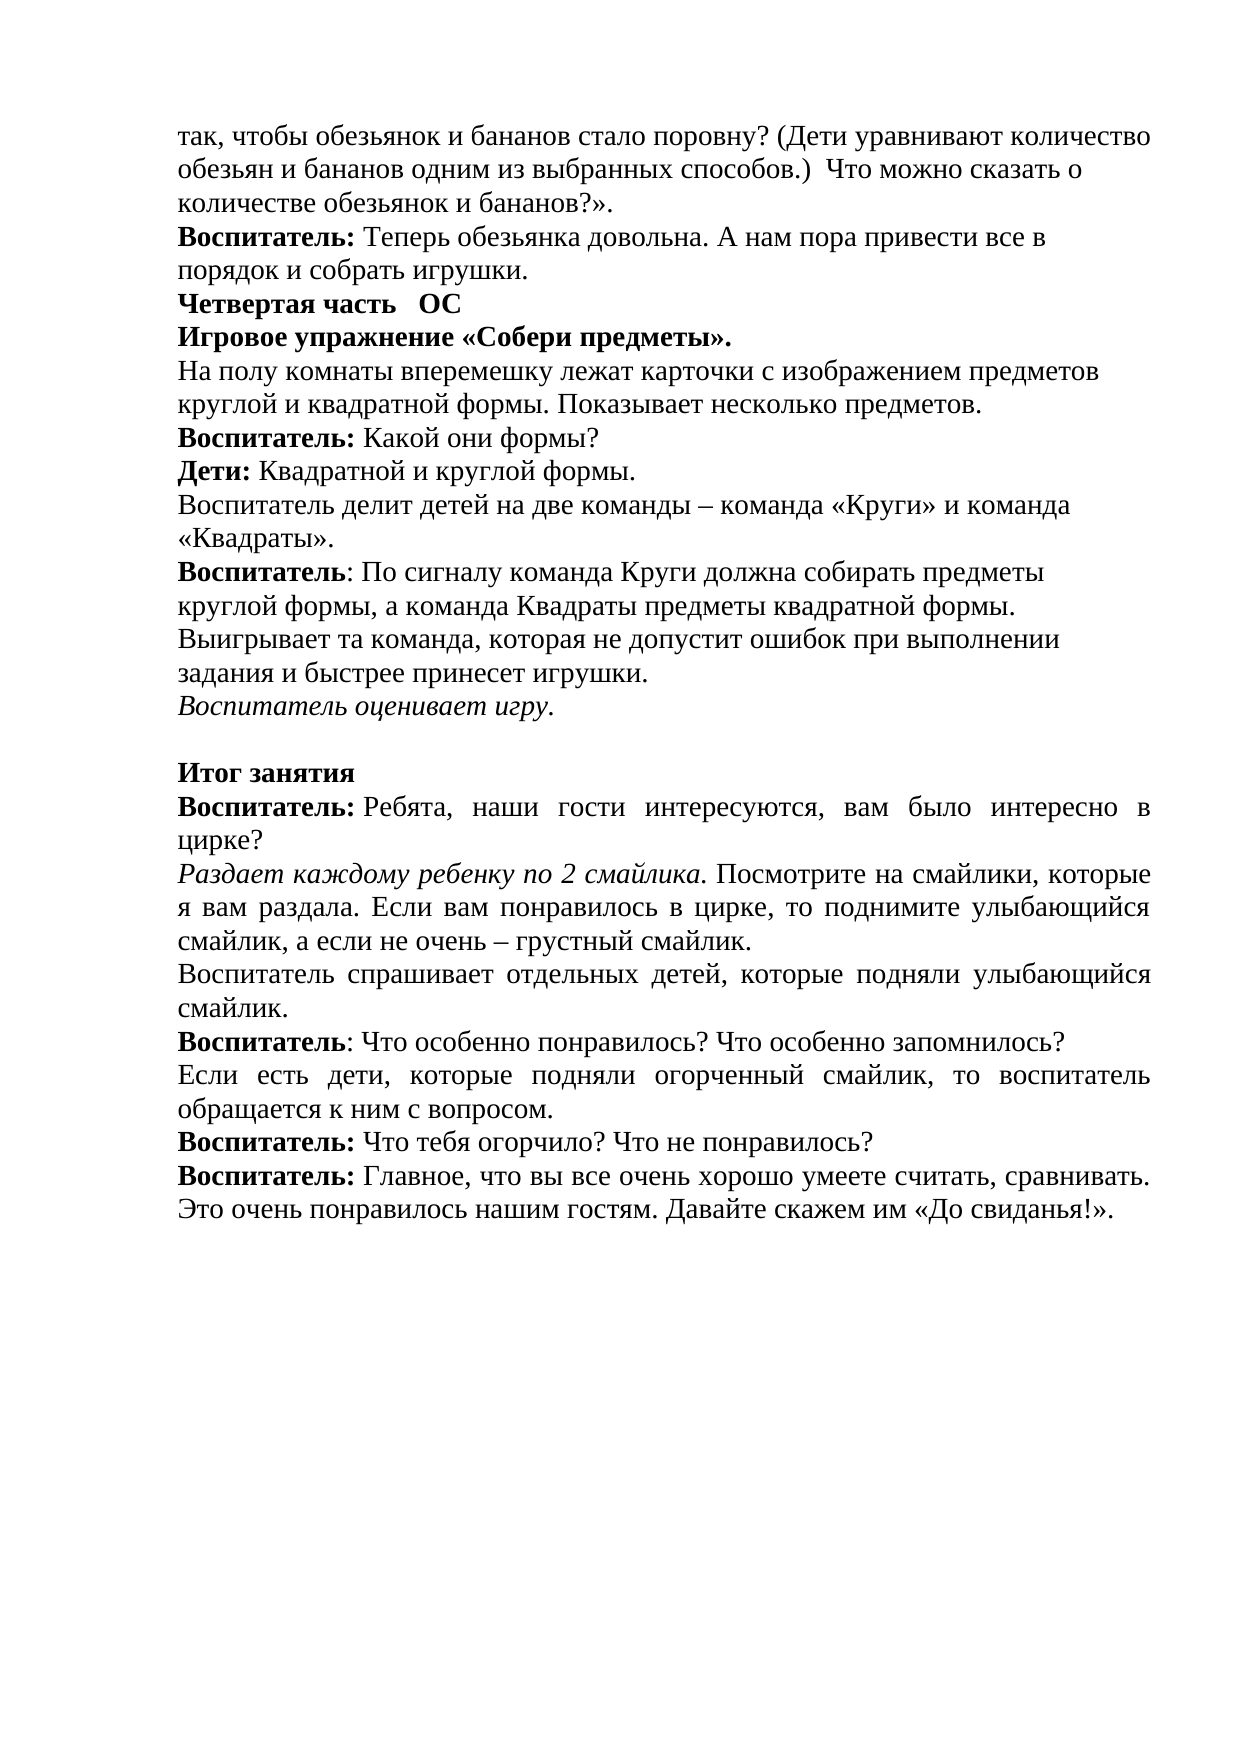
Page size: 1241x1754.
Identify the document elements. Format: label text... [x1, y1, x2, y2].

text Дети: Квадратной и круглой формы. [177, 453, 1152, 487]
text Воспитатель: Главное, что вы все очень хорошо умеете считать, сравнивать. Это очень понравилось нашим гостям. Давайте скажем им «До свиданья!». [177, 1158, 1152, 1225]
text Воспитатель оценивает игру. [177, 688, 1152, 722]
text Четвертая часть ОС [177, 286, 1152, 319]
text На полу комнаты вперемешку лежат карточки с изображением предметов круглой и квадратной формы. Показывает несколько предметов. [177, 353, 1152, 420]
text Воспитатель: Что тебя огорчило? Что не понравилось? [177, 1124, 1152, 1158]
text Воспитатель делит детей на две команды – команда «Круги» и команда «Квадраты». [177, 487, 1152, 554]
text Воспитатель: Какой они формы? [177, 420, 1152, 453]
text Воспитатель: Что особенно понравилось? Что особенно запомнилось? [177, 1024, 1152, 1057]
text Раздает каждому ребенку по 2 смайлика. Посмотрите на смайлики, которые я вам раздала. Если вам понравилось в цирке, то поднимите улыбающийся смайлик, а если не очень – грустный смайлик. [177, 856, 1152, 957]
text Воспитатель: По сигналу команда Круги должна собирать предметы круглой формы, а команда Квадраты предметы квадратной формы. Выигрывает та команда, которая не допустит ошибок при выполнении задания и быстрее принесет игрушки. [177, 554, 1152, 688]
text Если есть дети, которые подняли огорченный смайлик, то воспитатель обращается к ним с вопросом. [177, 1057, 1152, 1124]
text Воспитатель: Ребята, наши гости интересуются, вам было интересно в цирке? [177, 789, 1152, 856]
text Воспитатель: Теперь обезьянка довольна. А нам пора привести все в порядок и собрать игрушки. [177, 219, 1152, 286]
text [177, 118, 1152, 219]
text Воспитатель спрашивает отдельных детей, которые подняли улыбающийся смайлик. [177, 957, 1152, 1024]
text Игровое упражнение «Собери предметы». [177, 319, 1152, 353]
text Итог занятия [177, 755, 1152, 789]
